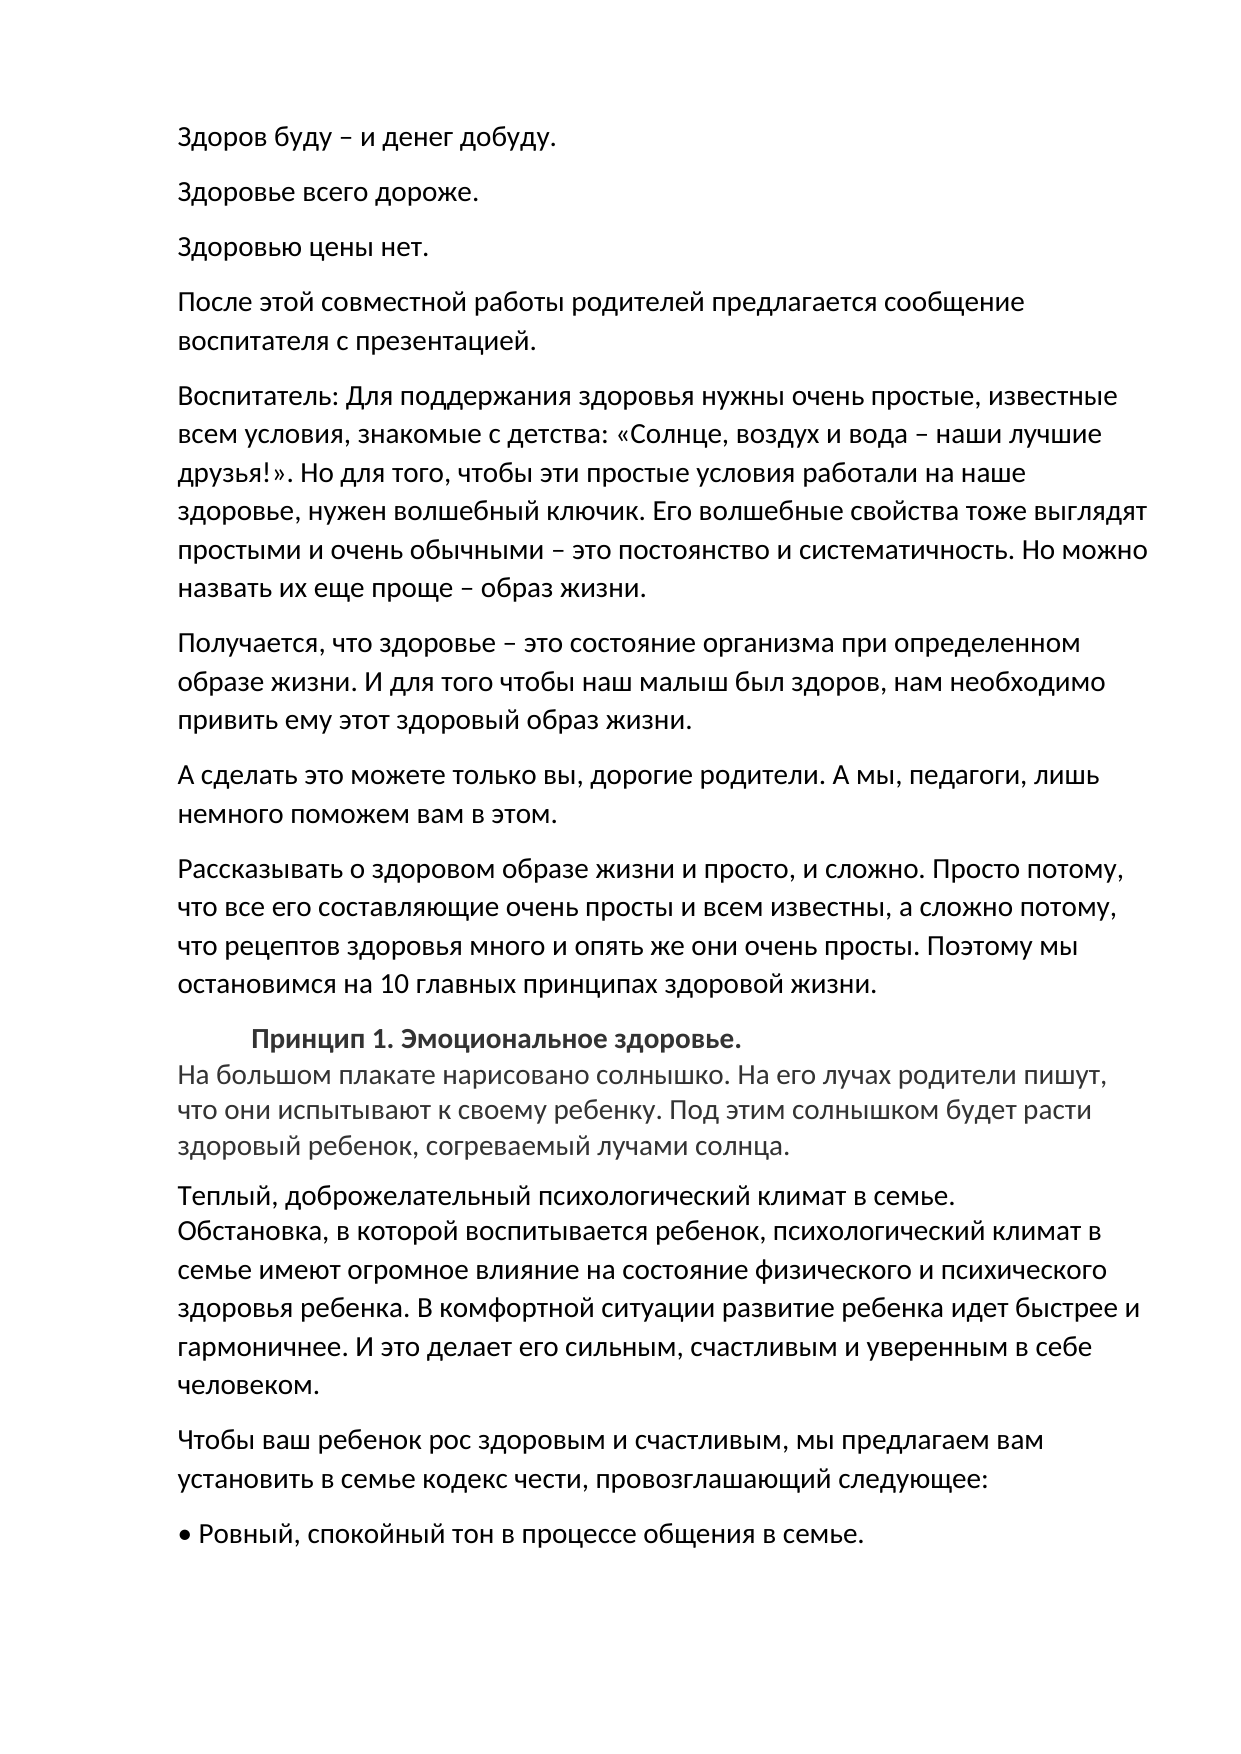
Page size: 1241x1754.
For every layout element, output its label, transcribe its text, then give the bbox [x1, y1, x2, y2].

text • Ровный, спокойный тон в процессе общения в семье. [177, 1515, 1152, 1550]
text Теплый, доброжелательный психологический климат в семье. [177, 1177, 1152, 1212]
text Здоровье всего дороже. [177, 173, 1152, 209]
text Воспитатель: Для поддержания здоровья нужны очень простые, известные всем условия, знакомые с детства: «Солнце, воздух и вода – наши лучшие друзья!». Но для того, чтобы эти простые условия работали на наше здоровье, нужен волшебный ключик. Его волшебные свойства тоже выглядят простыми и очень обычными – это постоянство и систематичность. Но можно назвать их еще проще – образ жизни. [177, 377, 1152, 605]
text Чтобы ваш ребенок рос здоровым и счастливым, мы предлагаем вам установить в семье кодекс чести, провозглашающий следующее: [177, 1421, 1152, 1495]
text Принцип 1. Эмоциональное здоровье. На большом плакате нарисовано солнышко. На его лучах родители пишут, что они испытывают к своему ребенку. Под этим солнышком будет расти здоровый ребенок, согреваемый лучами солнца. [177, 1020, 1152, 1163]
text После этой совместной работы родителей предлагается сообщение воспитателя с презентацией. [177, 283, 1152, 357]
text Рассказывать о здоровом образе жизни и просто, и сложно. Просто потому, что все его составляющие очень просты и всем известны, а сложно потому, что рецептов здоровья много и опять же они очень просты. Поэтому мы остановимся на 10 главных принципах здоровой жизни. [177, 850, 1152, 1001]
text Здоров буду – и денег добуду. [177, 118, 1152, 154]
text Здоровью цены нет. [177, 228, 1152, 264]
text Обстановка, в которой воспитывается ребенок, психологический климат в семье имеют огромное влияние на состояние физического и психического здоровья ребенка. В комфортной ситуации развитие ребенка идет быстрее и гармоничнее. И это делает его сильным, счастливым и уверенным в себе человеком. [177, 1212, 1152, 1402]
text Получается, что здоровье – это состояние организма при определенном образе жизни. И для того чтобы наш малыш был здоров, нам необходимо привить ему этот здоровый образ жизни. [177, 624, 1152, 737]
text А сделать это можете только вы, дорогие родители. А мы, педагоги, лишь немного поможем вам в этом. [177, 756, 1152, 830]
